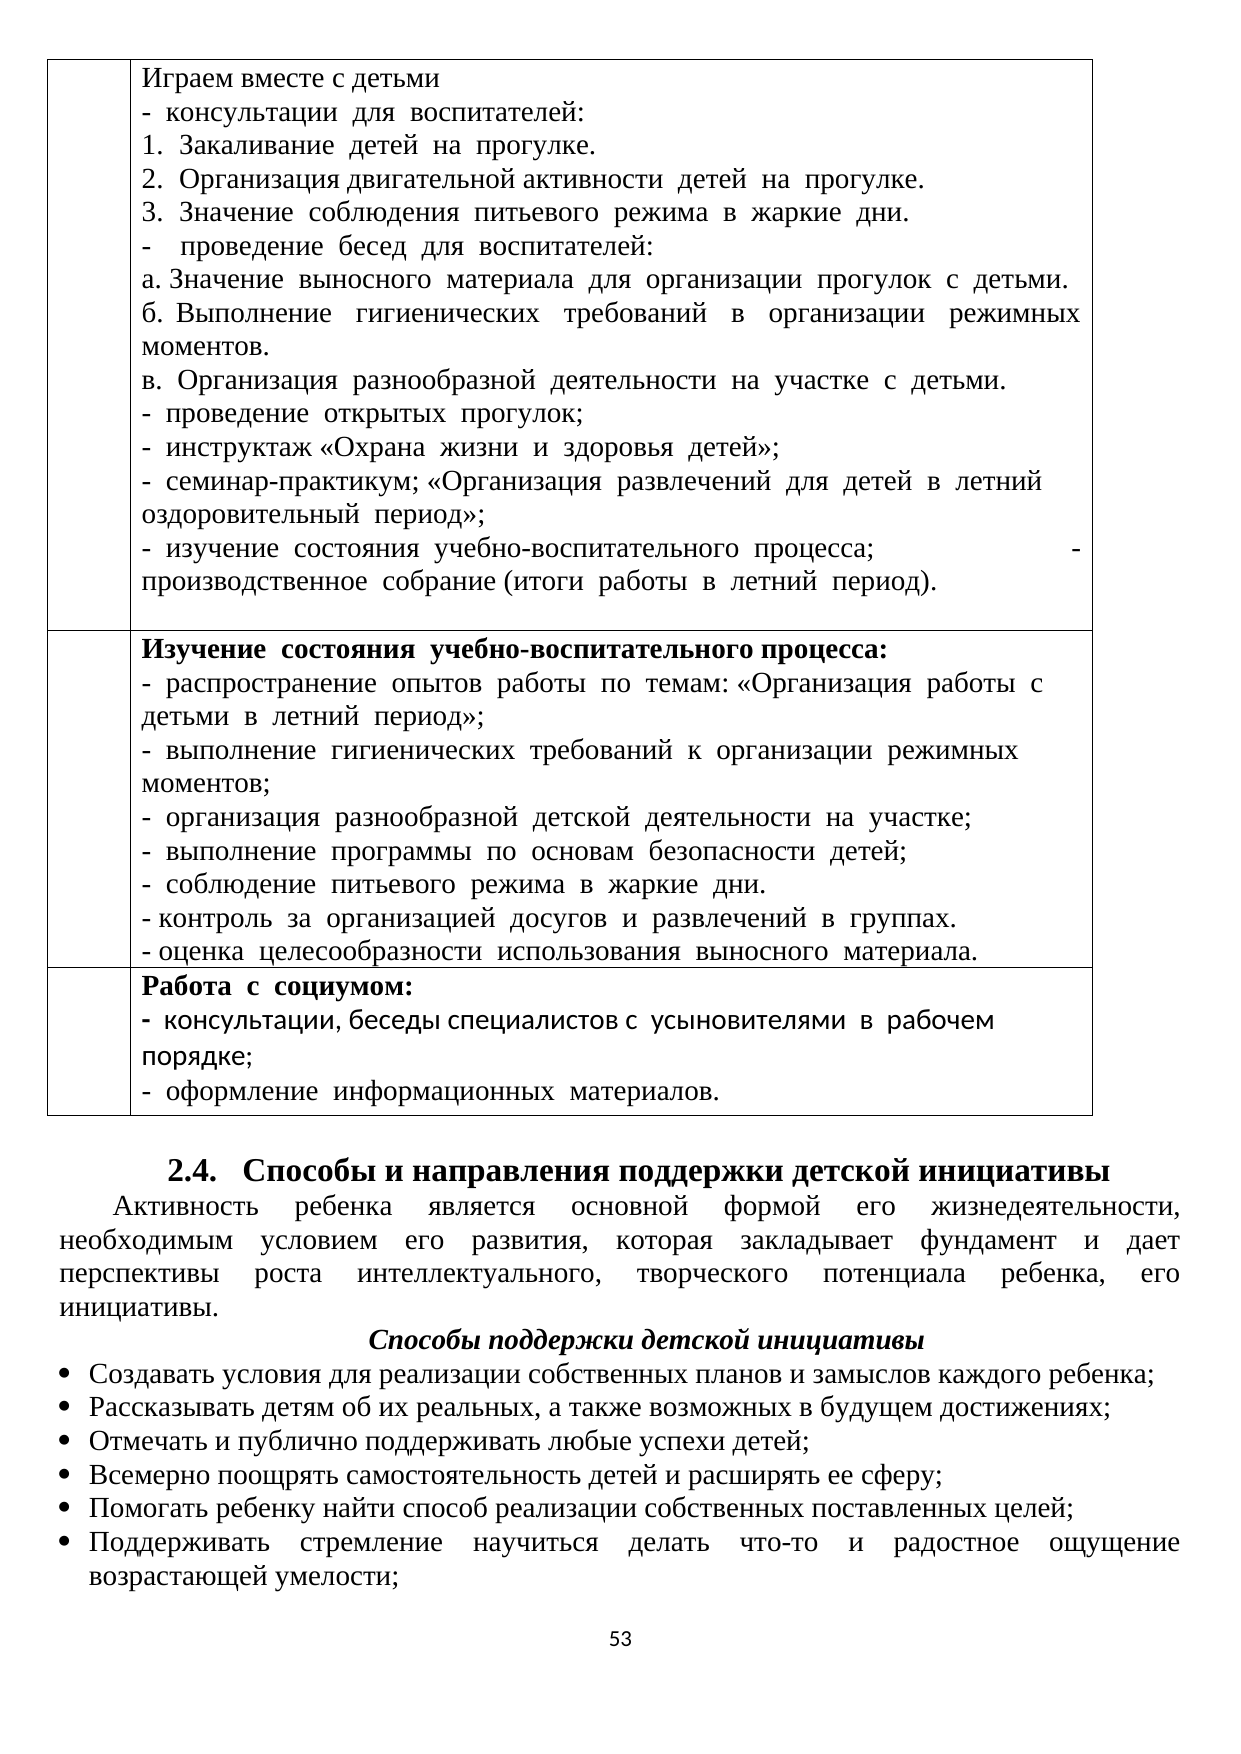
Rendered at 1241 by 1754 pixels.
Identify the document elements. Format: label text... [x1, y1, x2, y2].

table_cell Изучение состояния учебно-воспитательного процесса: - распространение опытов работы по темам: «Организация работы с детьми в летний период»; - выполнение гигиенических требований к организации режимных моментов; - организация разнообразной детской деятельности на участке; - выполнение программы по основам безопасности детей; - соблюдение питьевого режима в жаркие дни. - контроль за организацией досугов и развлечений в группах. - оценка целесообразности использования выносного материала. [131, 631, 1092, 967]
table_cell [48, 631, 130, 967]
text Способы поддержки детской инициативы [59, 1322, 1181, 1356]
list Рассказывать детям об их реальных, а также возможных в будущем достижениях; [59, 1389, 1181, 1423]
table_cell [131, 60, 1092, 630]
list Всемерно поощрять самостоятельность детей и расширять ее сферу; [59, 1457, 1181, 1491]
table_cell Работа с социумом: - консультации, беседы специалистов с усыновителями в рабочем порядке; - оформление информационных материалов. [131, 968, 1092, 1115]
list Помогать ребенку найти способ реализации собственных поставленных целей; [59, 1491, 1181, 1524]
list Способы и направления поддержки детской инициативы [97, 1150, 1181, 1188]
list Поддерживать стремление научиться делать что-то и радостное ощущение возрастающей умелости; [59, 1524, 1181, 1591]
list Создавать условия для реализации собственных планов и замыслов каждого ребенка; [59, 1356, 1181, 1389]
list Отмечать и публично поддерживать любые успехи детей; [59, 1423, 1181, 1457]
table_cell [48, 968, 130, 1115]
text Активность ребенка является основной формой его жизнедеятельности, необходимым условием его развития, которая закладывает фундамент и дает перспективы роста интеллектуального, творческого потенциала ребенка, его инициативы. [59, 1188, 1181, 1322]
table_cell [48, 60, 130, 630]
